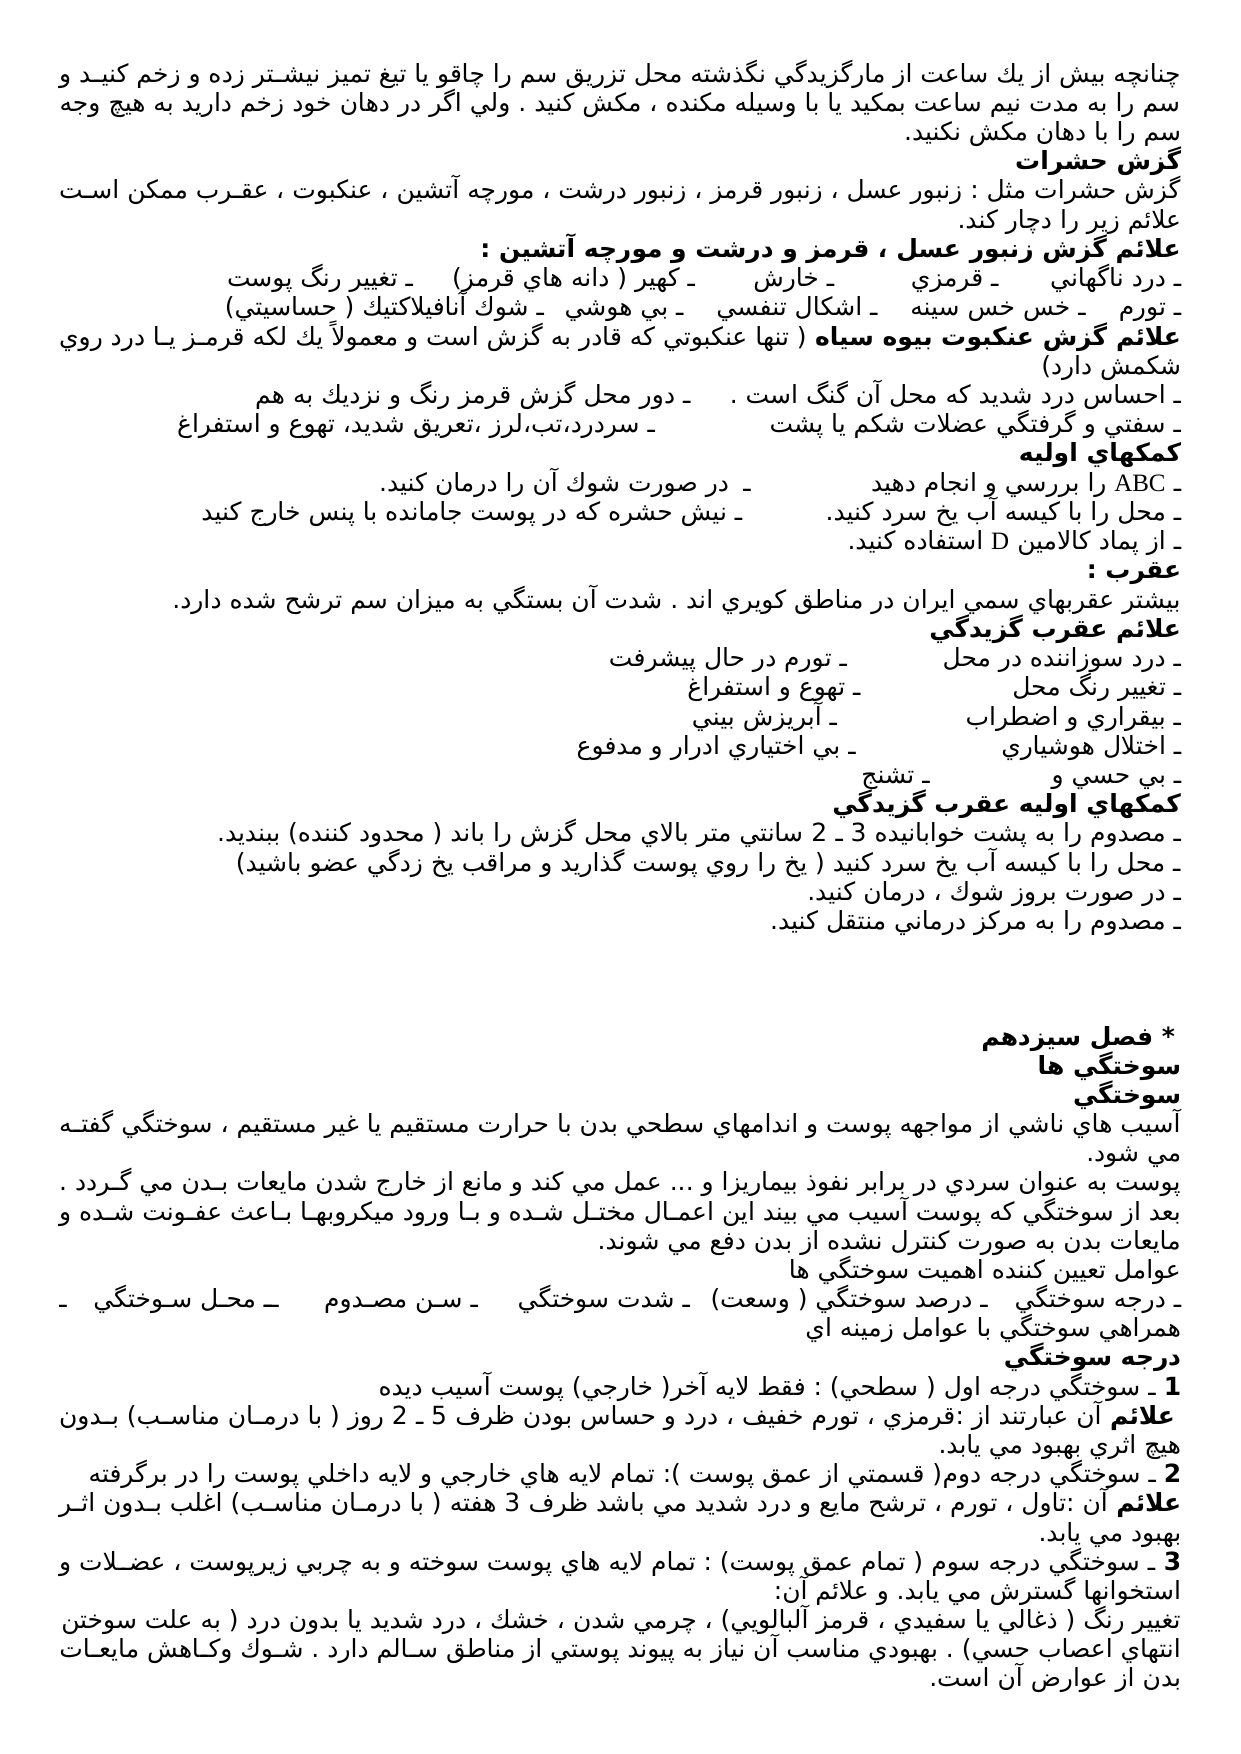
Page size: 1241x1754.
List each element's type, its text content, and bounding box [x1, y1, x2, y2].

text ـ احساس درد شديد كه محل آن گنگ است . ـ دور محل گزش قرمز رنگ و نزديك به هم [59, 380, 1181, 409]
text پوست به عنوان سردي در برابر نفوذ بيماريزا و ... عمل مي كند و مانع از خارج شدن مايعات بدن مي گردد . بعد از سوختگي كه پوست آسيب مي بيند اين اعمال مختل شده و با ورود ميكروبها باعث عفونت شده و مايعات بدن به صورت كنترل نشده از بدن دفع مي شوند. [59, 1167, 1181, 1255]
text بيشتر عقربهاي سمي ايران در مناطق كويري اند . شدت آن بستگي به ميزان سم ترشح شده دارد. [59, 585, 1181, 614]
text سوختگي ها [59, 1051, 1181, 1080]
text ـ بي حسي و ـ تشنج [59, 760, 1181, 789]
text ـ مصدوم را به مركز درماني منتقل كنيد. [59, 906, 1181, 935]
text ـ از پماد كالامين D استفاده كنيد. [59, 526, 1181, 556]
text ـ سفتي و گرفتگي عضلات شكم يا پشت ـ سردرد،تب،لرز ،تعريق شديد، تهوع و استفراغ [59, 409, 1181, 439]
text گزش حشرات مثل : زنبور عسل ، زنبور قرمز ، زنبور درشت ، مورچه آتشين ، عنكبوت ، عقرب ممكن است علائم زير را دچار كند. [59, 176, 1181, 234]
text * فصل سيزدهم [59, 1022, 1181, 1051]
text ـ درجه سوختگي ـ درصد سوختگي ( وسعت) ـ شدت سوختگي ـ سن مصدوم ـ محل سوختگي ـ همراهي سوختگي با عوامل زمينه اي [59, 1284, 1181, 1343]
text درجه سوختگي [59, 1343, 1181, 1372]
text ـ درد سوزاننده در محل ـ تورم در حال پيشرفت [59, 643, 1181, 672]
text علائم گزش عنكبوت بيوه سياه ( تنها عنكبوتي كه قادر به گزش است و معمولاً يك لكه قرمز يا درد روي شكمش دارد) [59, 322, 1181, 380]
text چنانچه بيش از يك ساعت از مارگزيدگي نگذشته محل تزريق سم را چاقو يا تيغ تميز نيشتر زده و زخم كنيد و سم را به مدت نيم ساعت بمكيد يا با وسيله مكنده ، مكش كنيد . ولي اگر در دهان خود زخم داريد به هيچ وجه سم را با دهان مكش نكنيد. [59, 59, 1181, 147]
text ـ تغيير رنگ محل ـ تهوع و استفراغ [59, 672, 1181, 702]
text ـ ABC را بررسي و انجام دهيد ـ در صورت شوك آن را درمان كنيد. [59, 468, 1181, 497]
text ـ مصدوم را به پشت خوابانيده 3 ـ 2 سانتي متر بالاي محل گزش را باند ( محدود كننده) ببنديد. [59, 819, 1181, 848]
text گزش حشرات [59, 147, 1181, 176]
text علائم عقرب گزيدگي [59, 614, 1181, 643]
text عوامل تعيين كننده اهميت سوختگي ها [59, 1255, 1181, 1284]
text ـ محل را با كيسه آب يخ سرد كنيد. ـ نيش حشره كه در پوست جامانده با پنس خارج كنيد [59, 497, 1181, 526]
text ـ در صورت بروز شوك ، درمان كنيد. [59, 877, 1181, 906]
text ـ بيقراري و اضطراب ـ آبريزش بيني [59, 702, 1181, 731]
text كمكهاي اوليه عقرب گزيدگي [59, 789, 1181, 819]
text ـ اختلال هوشياري ـ بي اختياري ادرار و مدفوع [59, 731, 1181, 760]
text آسيب هاي ناشي از مواجهه پوست و اندامهاي سطحي بدن با حرارت مستقيم يا غير مستقيم ، سوختگي گفته مي شود. [59, 1109, 1181, 1167]
text علائم آن عبارتند از :قرمزي ، تورم خفيف ، درد و حساس بودن ظرف 5 ـ 2 روز ( با درمان مناسب) بدون هيچ اثري بهبود مي يابد. [59, 1401, 1181, 1459]
text كمكهاي اوليه [59, 439, 1181, 468]
text عقرب : [59, 556, 1181, 585]
text ـ محل را با كيسه آب يخ سرد كنيد ( يخ را روي پوست گذاريد و مراقب يخ زدگي عضو باشيد) [59, 848, 1181, 877]
text ـ درد ناگهاني ـ قرمزي ـ خارش ـ كهير ( دانه هاي قرمز) ـ تغيير رنگ پوست [59, 263, 1181, 292]
text علائم گزش زنبور عسل ، قرمز و درشت و مورچه آتشين : [59, 234, 1181, 263]
text 3 ـ سوختگي درجه سوم ( تمام عمق پوست) : تمام لايه هاي پوست سوخته و به چربي زيرپوست ، عضلات و استخوانها گسترش مي يابد. و علائم آن: [59, 1547, 1181, 1605]
text علائم آن :تاول ، تورم ، ترشح مايع و درد شديد مي باشد ظرف 3 هفته ( با درمان مناسب) اغلب بدون اثر بهبود مي يابد. [59, 1488, 1181, 1547]
text تغيير رنگ ( ذغالي يا سفيدي ، قرمز آلبالويي) ، چرمي شدن ، خشك ، درد شديد يا بدون درد ( به علت سوختن انتهاي اعصاب حسي) . بهبودي مناسب آن نياز به پيوند پوستي از مناطق سالم دارد . شوك وكاهش مايعات بدن از عوارض آن است. [59, 1605, 1181, 1693]
text 2 ـ سوختگي درجه دوم‌( قسمتي از عمق پوست ): تمام لايه هاي خارجي و لايه داخلي پوست را در برگرفته [59, 1459, 1181, 1488]
text سوختگي [59, 1080, 1181, 1109]
text ـ تورم ـ خس خس سينه ـ اشكال تنفسي ـ بي هوشي ـ شوك آنافيلاكتيك ( حساسيتي) [59, 292, 1181, 322]
text 1 ـ سوختگي درجه اول ( سطحي) : فقط لايه آخر( خارجي) پوست آسيب ديده [59, 1372, 1181, 1401]
